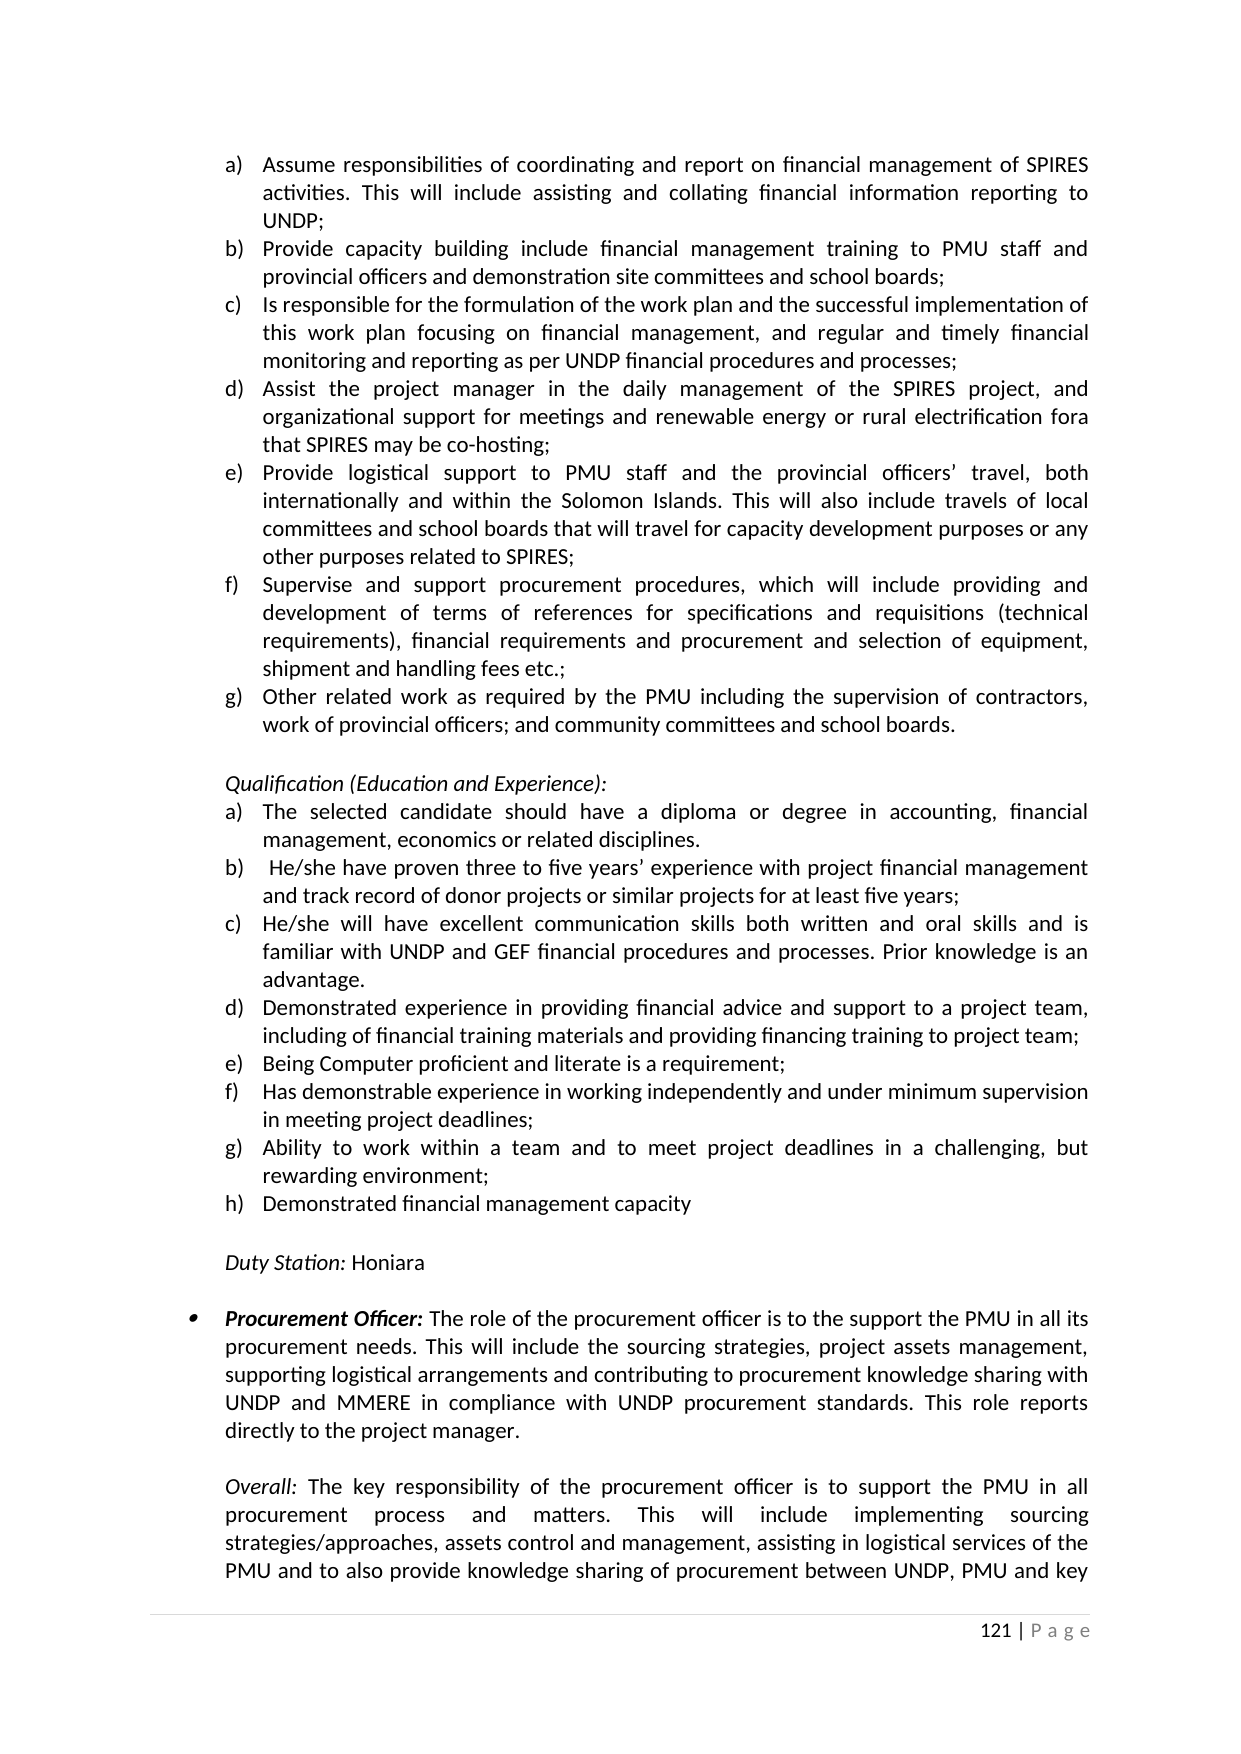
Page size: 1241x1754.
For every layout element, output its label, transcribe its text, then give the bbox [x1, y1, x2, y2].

list Assume responsibilities of coordinating and report on financial management of SPIRES activities. This will include assisting and collating financial information reporting to UNDP; [225, 150, 1090, 234]
list Is responsible for the formulation of the work plan and the successful implementation of this work plan focusing on financial management, and regular and timely financial monitoring and reporting as per UNDP financial procedures and processes; [225, 290, 1090, 374]
list Demonstrated experience in providing financial advice and support to a project team, including of financial training materials and providing financing training to project team; [225, 993, 1090, 1049]
list He/she will have excellent communication skills both written and oral skills and is familiar with UNDP and GEF financial procedures and processes. Prior knowledge is an advantage. [225, 909, 1090, 993]
list Procurement Officer: The role of the procurement officer is to the support the PMU in all its procurement needs. This will include the sourcing strategies, project assets management, supporting logistical arrangements and contributing to procurement knowledge sharing with UNDP and MMERE in compliance with UNDP procurement standards. This role reports directly to the project manager. [187, 1304, 1090, 1444]
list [225, 1472, 1090, 1584]
list Being Computer proficient and literate is a requirement; [225, 1049, 1090, 1077]
list Supervise and support procurement procedures, which will include providing and development of terms of references for specifications and requisitions (technical requirements), financial requirements and procurement and selection of equipment, shipment and handling fees etc.; [225, 570, 1090, 682]
list Other related work as required by the PMU including the supervision of contractors, work of provincial officers; and community committees and school boards. [225, 682, 1090, 738]
list The selected candidate should have a diploma or degree in accounting, financial management, economics or related disciplines. [225, 797, 1090, 853]
list Qualification (Education and Experience): [225, 769, 1090, 797]
list Demonstrated financial management capacity [225, 1189, 1090, 1217]
list Assist the project manager in the daily management of the SPIRES project, and organizational support for meetings and renewable energy or rural electrification fora that SPIRES may be co-hosting; [225, 374, 1090, 458]
list Ability to work within a team and to meet project deadlines in a challenging, but rewarding environment; [225, 1133, 1090, 1189]
list Duty Station: Honiara [225, 1248, 1090, 1276]
list Has demonstrable experience in working independently and under minimum supervision in meeting project deadlines; [225, 1077, 1090, 1133]
list He/she have proven three to five years’ experience with project financial management and track record of donor projects or similar projects for at least five years; [225, 853, 1090, 909]
list Provide capacity building include financial management training to PMU staff and provincial officers and demonstration site committees and school boards; [225, 234, 1090, 290]
list Provide logistical support to PMU staff and the provincial officers’ travel, both internationally and within the Solomon Islands. This will also include travels of local committees and school boards that will travel for capacity development purposes or any other purposes related to SPIRES; [225, 458, 1090, 570]
